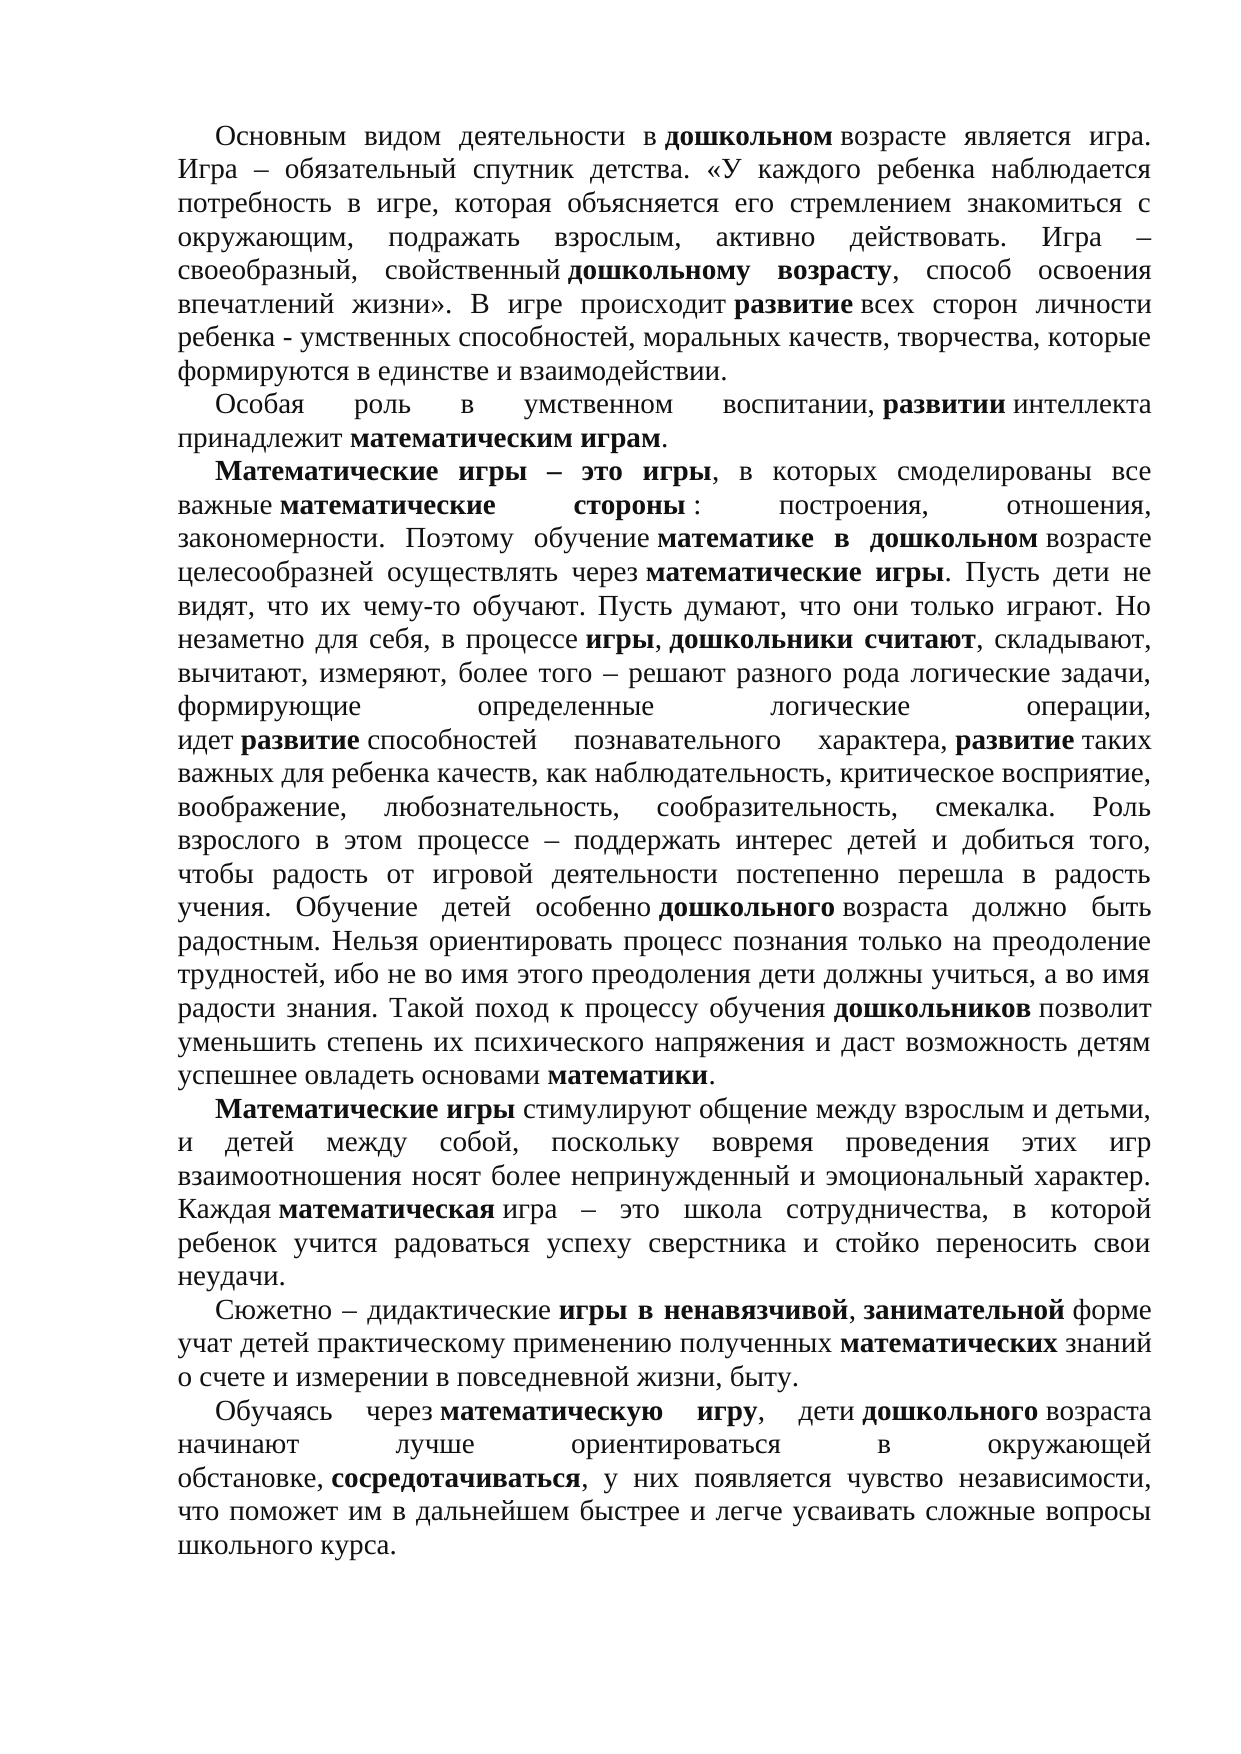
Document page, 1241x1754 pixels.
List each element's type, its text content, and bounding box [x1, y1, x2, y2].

text Обучаясь через математическую игру, дети дошкольного возраста начинают лучше ориентироваться в окружающей обстановке, сосредотачиваться, у них появляется чувство независимости, что поможет им в дальнейшем быстрее и легче усваивать сложные вопросы школьного курса. [177, 1393, 1152, 1560]
text Сюжетно – дидактические игры в ненавязчивой, занимательной форме учат детей практическому применению полученных математических знаний о счете и измерении в повседневной жизни, быту. [177, 1292, 1152, 1393]
text Основным видом деятельности в дошкольном возрасте является игра. Игра – обязательный спутник детства. «У каждого ребенка наблюдается потребность в игре, которая объясняется его стремлением знакомиться с окружающим, подражать взрослым, активно действовать. Игра – своеобразный, свойственный дошкольному возрасту, способ освоения впечатлений жизни». В игре происходит развитие всех сторон личности ребенка - умственных способностей, моральных качеств, творчества, которые формируются в единстве и взаимодействии. [177, 118, 1152, 386]
text Математические игры – это игры, в которых смоделированы все важные математические стороны : построения, отношения, закономерности. Поэтому обучение математике в дошкольном возрасте целесообразней осуществлять через математические игры. Пусть дети не видят, что их чему-то обучают. Пусть думают, что они только играют. Но незаметно для себя, в процессе игры, дошкольники считают, складывают, вычитают, измеряют, более того – решают разного рода логические задачи, формирующие определенные логические операции, идет развитие способностей познавательного характера, развитие таких важных для ребенка качеств, как наблюдательность, критическое восприятие, воображение, любознательность, сообразительность, смекалка. Роль взрослого в этом процессе – поддержать интерес детей и добиться того, чтобы радость от игровой деятельности постепенно перешла в радость учения. Обучение детей особенно дошкольного возраста должно быть радостным. Нельзя ориентировать процесс познания только на преодоление трудностей, ибо не во имя этого преодоления дети должны учиться, а во имя радости знания. Такой поход к процессу обучения дошкольников позволит уменьшить степень их психического напряжения и даст возможность детям успешнее овладеть основами математики. [177, 453, 1152, 1091]
text Математические игры стимулируют общение между взрослым и детьми, и детей между собой, поскольку вовремя проведения этих игр взаимоотношения носят более непринужденный и эмоциональный характер. Каждая математическая игра – это школа сотрудничества, в которой ребенок учится радоваться успеху сверстника и стойко переносить свои неудачи. [177, 1091, 1152, 1292]
text Особая роль в умственном воспитании, развитии интеллекта принадлежит математическим играм. [177, 386, 1152, 453]
